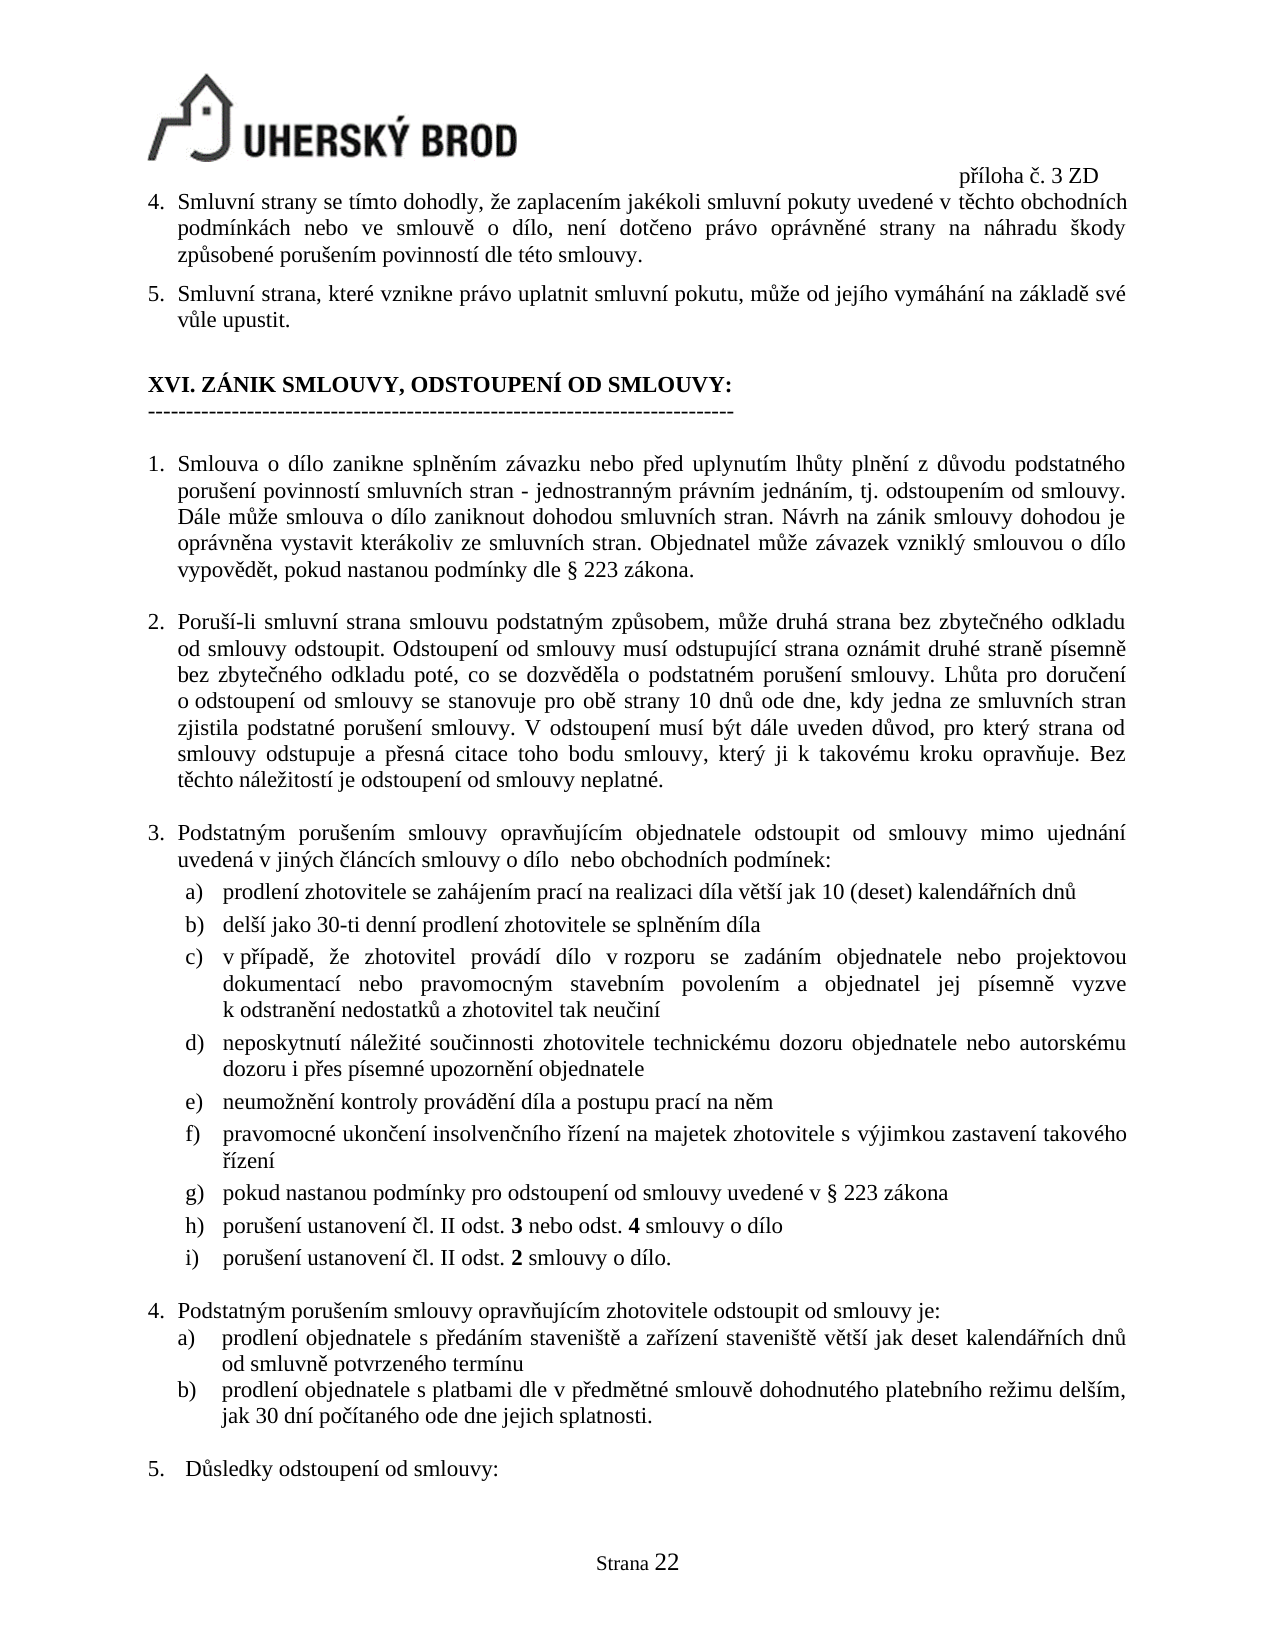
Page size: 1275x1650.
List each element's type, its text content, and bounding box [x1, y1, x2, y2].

text b) prodlení objednatele s platbami dle v předmětné smlouvě dohodnutého platebního režimu delším, jak 30 dní počítaného ode dne jejich splatnosti. [177, 1376, 1127, 1429]
text ----------------------------------------------------------------------------- [148, 398, 1137, 424]
text XVI. ZÁNIK SMLOUVY, ODSTOUPENÍ OD SMLOUVY: [148, 371, 1137, 398]
list porušení ustanovení čl. II odst. 3 nebo odst. 4 smlouvy o dílo [185, 1212, 1127, 1238]
list delší jako 30-ti denní prodlení zhotovitele se splněním díla [185, 911, 1127, 937]
list Poruší-li smluvní strana smlouvu podstatným způsobem, může druhá strana bez zbytečného odkladu od smlouvy odstoupit. Odstoupení od smlouvy musí odstupující strana oznámit druhé straně písemně bez zbytečného odkladu poté, co se dozvěděla o podstatném porušení smlouvy. Lhůta pro doručení o odstoupení od smlouvy se stanovuje pro obě strany 10 dnů ode dne, kdy jedna ze smluvních stran zjistila podstatné porušení smlouvy. V odstoupení musí být dále uveden důvod, pro který strana od smlouvy odstupuje a přesná citace toho bodu smlouvy, který ji k takovému kroku opravňuje. Bez těchto náležitostí je odstoupení od smlouvy neplatné. [148, 608, 1127, 793]
list porušení ustanovení čl. II odst. 2 smlouvy o dílo. [185, 1244, 1127, 1271]
list pravomocné ukončení insolvenčního řízení na majetek zhotovitele s výjimkou zastavení takového řízení [185, 1120, 1127, 1173]
list neumožnění kontroly provádění díla a postupu prací na něm [185, 1088, 1127, 1114]
list Smlouva o dílo zanikne splněním závazku nebo před uplynutím lhůty plnění z důvodu podstatného porušení povinností smluvních stran - jednostranným právním jednáním, tj. odstoupením od smlouvy. Dále může smlouva o dílo zaniknout dohodou smluvních stran. Návrh na zánik smlouvy dohodou je oprávněna vystavit kterákoliv ze smluvních stran. Objednatel může závazek vzniklý smlouvou o dílo vypovědět, pokud nastanou podmínky dle § 223 zákona. [148, 450, 1127, 582]
list pokud nastanou podmínky pro odstoupení od smlouvy uvedené v § 223 zákona [185, 1179, 1127, 1206]
list neposkytnutí náležité součinnosti zhotovitele technickému dozoru objednatele nebo autorskému dozoru i přes písemné upozornění objednatele [185, 1029, 1127, 1081]
text 4. Podstatným porušením smlouvy opravňujícím zhotovitele odstoupit od smlouvy je: [148, 1297, 1127, 1323]
list Smluvní strana, které vznikne právo uplatnit smluvní pokutu, může od jejího vymáhání na základě své vůle upustit. [148, 280, 1127, 332]
picture [147, 73, 517, 162]
text 3. Podstatným porušením smlouvy opravňujícím objednatele odstoupit od smlouvy mimo ujednání uvedená v jiných článcích smlouvy o dílo nebo obchodních podmínek: [148, 819, 1127, 872]
list prodlení zhotovitele se zahájením prací na realizaci díla větší jak 10 (deset) kalendářních dnů [185, 878, 1127, 904]
list v případě, že zhotovitel provádí dílo v rozporu se zadáním objednatele nebo projektovou dokumentací nebo pravomocným stavebním povolením a objednatel jej písemně vyzve k odstranění nedostatků a zhotovitel tak neučiní [185, 943, 1127, 1022]
list Smluvní strany se tímto dohodly, že zaplacením jakékoli smluvní pokuty uvedené v těchto obchodních podmínkách nebo ve smlouvě o dílo, není dotčeno právo oprávněné strany na náhradu škody způsobené porušením povinností dle této smlouvy. [148, 188, 1127, 267]
text a) prodlení objednatele s předáním staveniště a zařízení staveniště větší jak deset kalendářních dnů od smluvně potvrzeného termínu [177, 1323, 1127, 1376]
list Důsledky odstoupení od smlouvy: [148, 1455, 1127, 1482]
